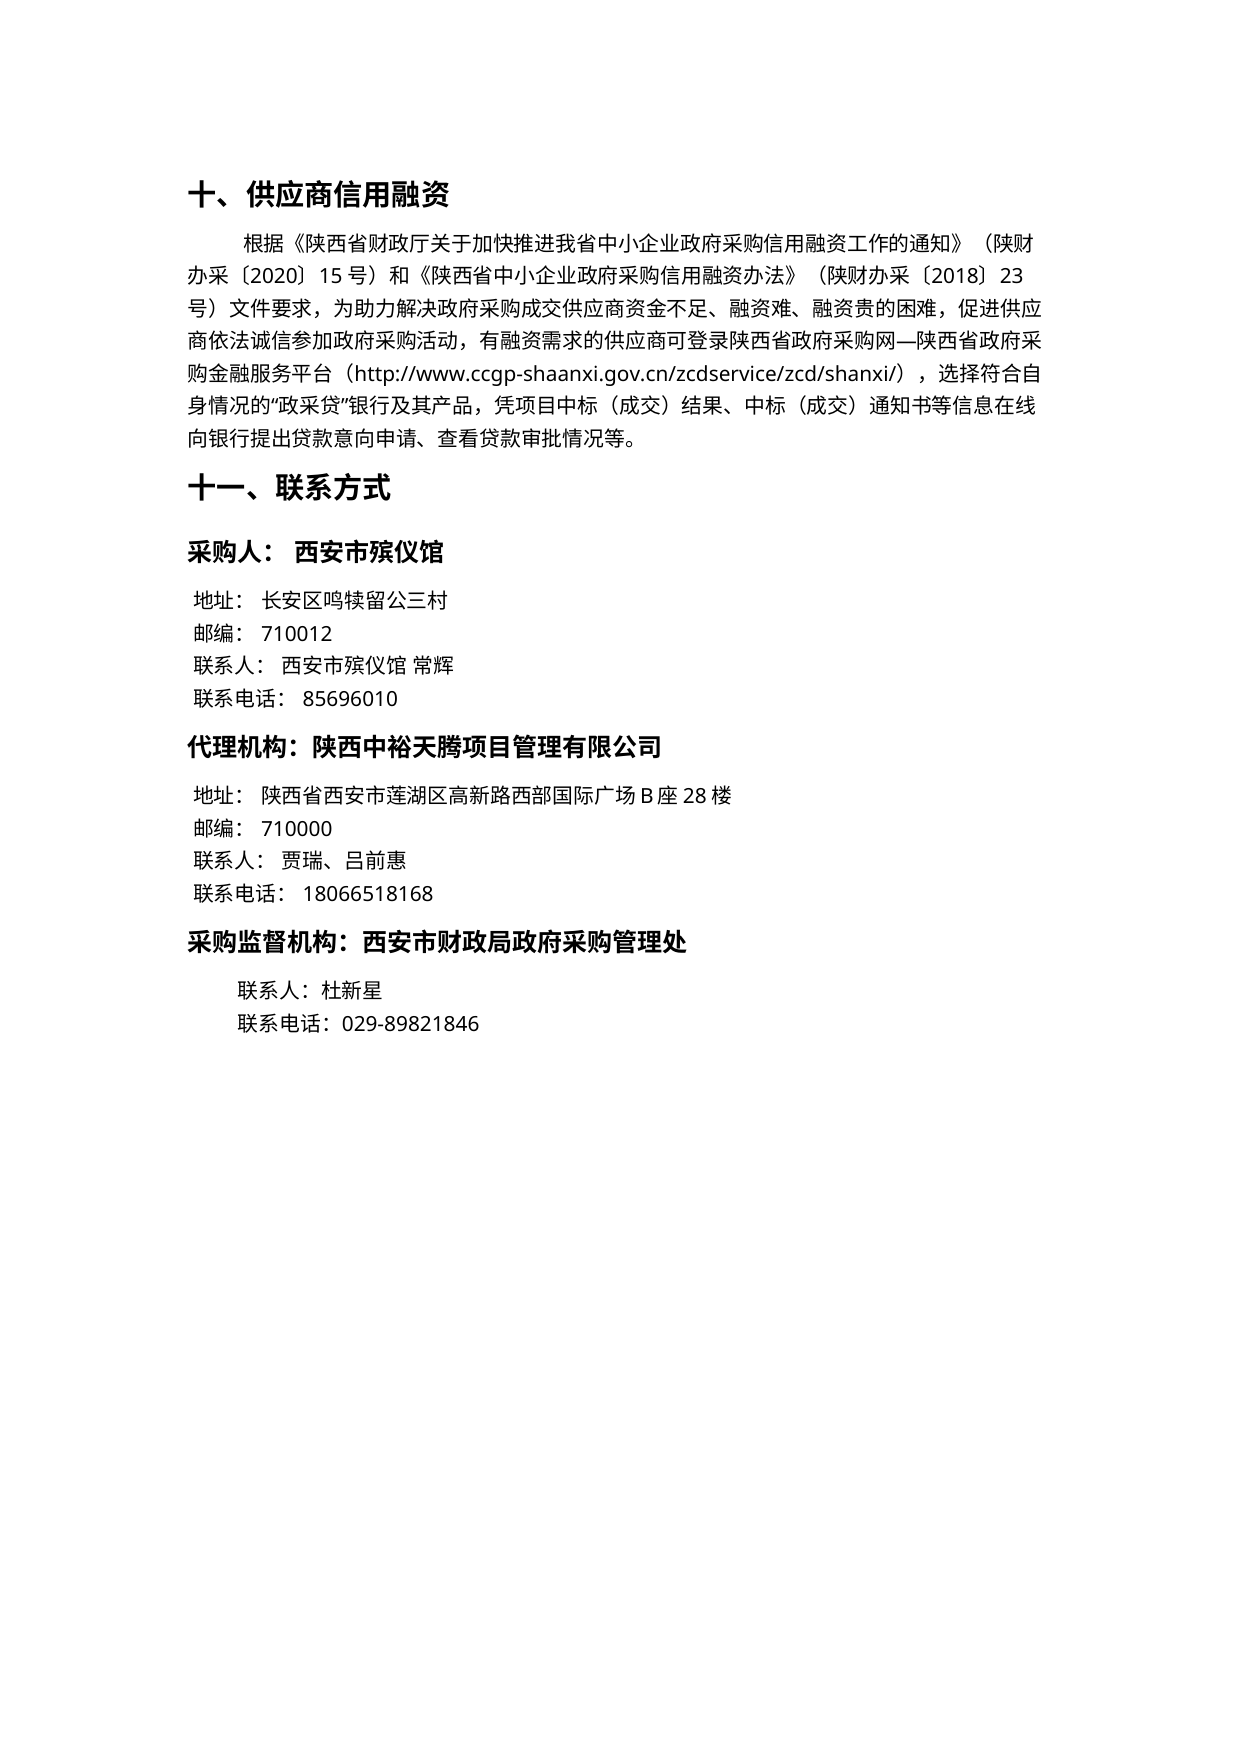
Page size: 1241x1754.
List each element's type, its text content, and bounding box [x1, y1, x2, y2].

text 邮编： 710012 [187, 617, 1053, 649]
text 十一、联系方式 [187, 454, 1053, 519]
text 采购监督机构：西安市财政局政府采购管理处 [187, 909, 1053, 974]
text 地址： 陕西省西安市莲湖区高新路西部国际广场B座28楼 [187, 779, 1053, 812]
text 地址： 长安区鸣犊留公三村 [187, 584, 1053, 617]
text 十、供应商信用融资 [187, 162, 1053, 227]
text 联系电话：029-89821846 [187, 1007, 1053, 1039]
text 联系人：杜新星 [187, 974, 1053, 1007]
text 联系人： 西安市殡仪馆 常辉 [187, 649, 1053, 682]
text 联系电话： 18066518168 [187, 877, 1053, 909]
text 联系电话： 85696010 [187, 682, 1053, 714]
text 联系人： 贾瑞、吕前惠 [187, 844, 1053, 877]
text 代理机构：陕西中裕天腾项目管理有限公司 [187, 714, 1053, 779]
text 采购人： 西安市殡仪馆 [187, 519, 1053, 584]
text 邮编： 710000 [187, 812, 1053, 844]
text 根据《陕西省财政厅关于加快推进我省中小企业政府采购信用融资工作的通知》（陕财办采〔2020〕15 号）和《陕西省中小企业政府采购信用融资办法》（陕财办采〔2018〕23 号）文件要求，为助力解决政府采购成交供应商资金不足、融资难、融资贵的困难，促进供应商依法诚信参加政府采购活动，有融资需求的供应商可登录陕西省政府采购网—陕西省政府采购金融服务平台（http://www.ccgp-shaanxi.gov.cn/zcdservice/zcd/shanxi/），选择符合自身情况的“政采贷”银行及其产品，凭项目中标（成交）结果、中标（成交）通知书等信息在线向银行提出贷款意向申请、查看贷款审批情况等。 [187, 227, 1053, 454]
